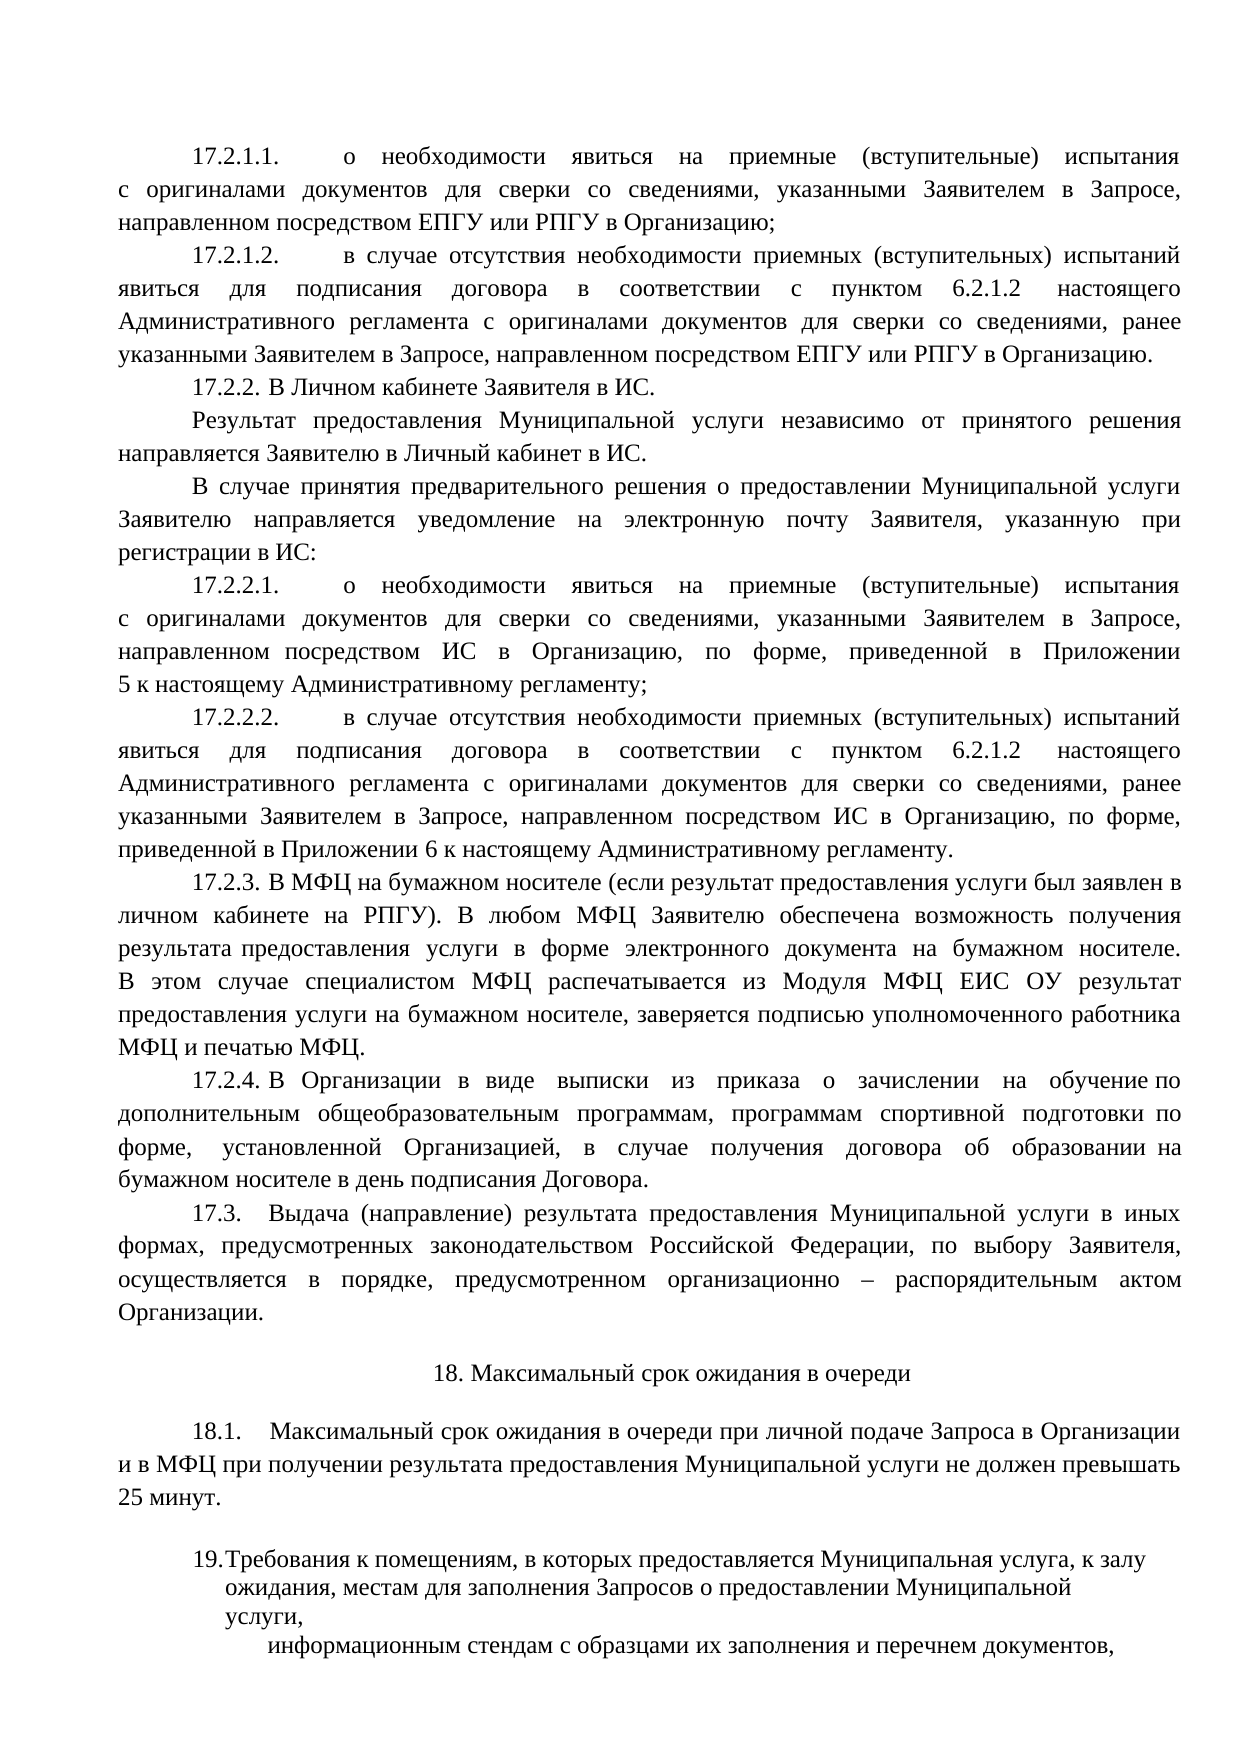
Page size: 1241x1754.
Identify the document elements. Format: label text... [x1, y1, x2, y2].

list в случае отсутствия необходимости приемных (вступительных) испытаний явиться для подписания договора в соответствии с пунктом 6.2.1.2 настоящего Административного регламента с оригиналами документов для сверки со сведениями, ранее указанными Заявителем в Запросе, направленном посредством ИС в Организацию, по форме, приведенной в Приложении 6 к настоящему Административному регламенту. [118, 702, 1181, 863]
list В МФЦ на бумажном носителе (если результат предоставления услуги был заявлен в личном кабинете на РПГУ). В любом МФЦ Заявителю обеспечена возможность получения результата предоставления услуги в форме электронного документа на бумажном носителе. В этом случае специалистом МФЦ распечатывается из Модуля МФЦ ЕИС ОУ результат предоставления услуги на бумажном носителе, заверяется подписью уполномоченного работника МФЦ и печатью МФЦ. [118, 867, 1182, 1061]
list В Организации в виде выписки из приказа о зачислении на обучение по дополнительным общеобразовательным программам, программам спортивной подготовки по форме, установленной Организацией, в случае получения договора об образовании на бумажном носителе в день подписания Договора. [118, 1066, 1182, 1193]
text информационным стендам с образцами их заполнения и перечнем документов, [267, 1630, 1201, 1659]
list Требования к помещениям, в которых предоставляется Муниципальная услуга, к залу ожидания, местам для заполнения Запросов о предоставлении Муниципальной услуги, [192, 1544, 1156, 1630]
text 18.1. Максимальный срок ожидания в очереди при личной подаче Запроса в Организации и в МФЦ при получении результата предоставления Муниципальной услуги не должен превышать 25 минут. [118, 1416, 1182, 1511]
list о необходимости явиться на приемные (вступительные) испытания с оригиналами документов для сверки со сведениями, указанными Заявителем в Запросе, направленном посредством ЕПГУ или РПГУ в Организацию; [118, 141, 1181, 236]
list Выдача (направление) результата предоставления Муниципальной услуги в иных формах, предусмотренных законодательством Российской Федерации, по выбору Заявителя, осуществляется в порядке, предусмотренном организационно – распорядительным актом Организации. [118, 1198, 1181, 1325]
list Максимальный срок ожидания в очереди [433, 1358, 1201, 1387]
text Результат предоставления Муниципальной услуги независимо от принятого решения направляется Заявителю в Личный кабинет в ИС. [118, 405, 1182, 467]
list в случае отсутствия необходимости приемных (вступительных) испытаний явиться для подписания договора в соответствии с пунктом 6.2.1.2 настоящего Административного регламента с оригиналами документов для сверки со сведениями, ранее указанными Заявителем в Запросе, направленном посредством ЕПГУ или РПГУ в Организацию. [118, 240, 1181, 368]
text В случае принятия предварительного решения о предоставлении Муниципальной услуги Заявителю направляется уведомление на электронную почту Заявителя, указанную при регистрации в ИС: [118, 471, 1181, 566]
subtitle В Личном кабинете Заявителя в ИС. [192, 372, 1201, 401]
list о необходимости явиться на приемные (вступительные) испытания с оригиналами документов для сверки со сведениями, указанными Заявителем в Запросе, направленном посредством ИС в Организацию, по форме, приведенной в Приложении 5 к настоящему Административному регламенту; [118, 570, 1182, 698]
